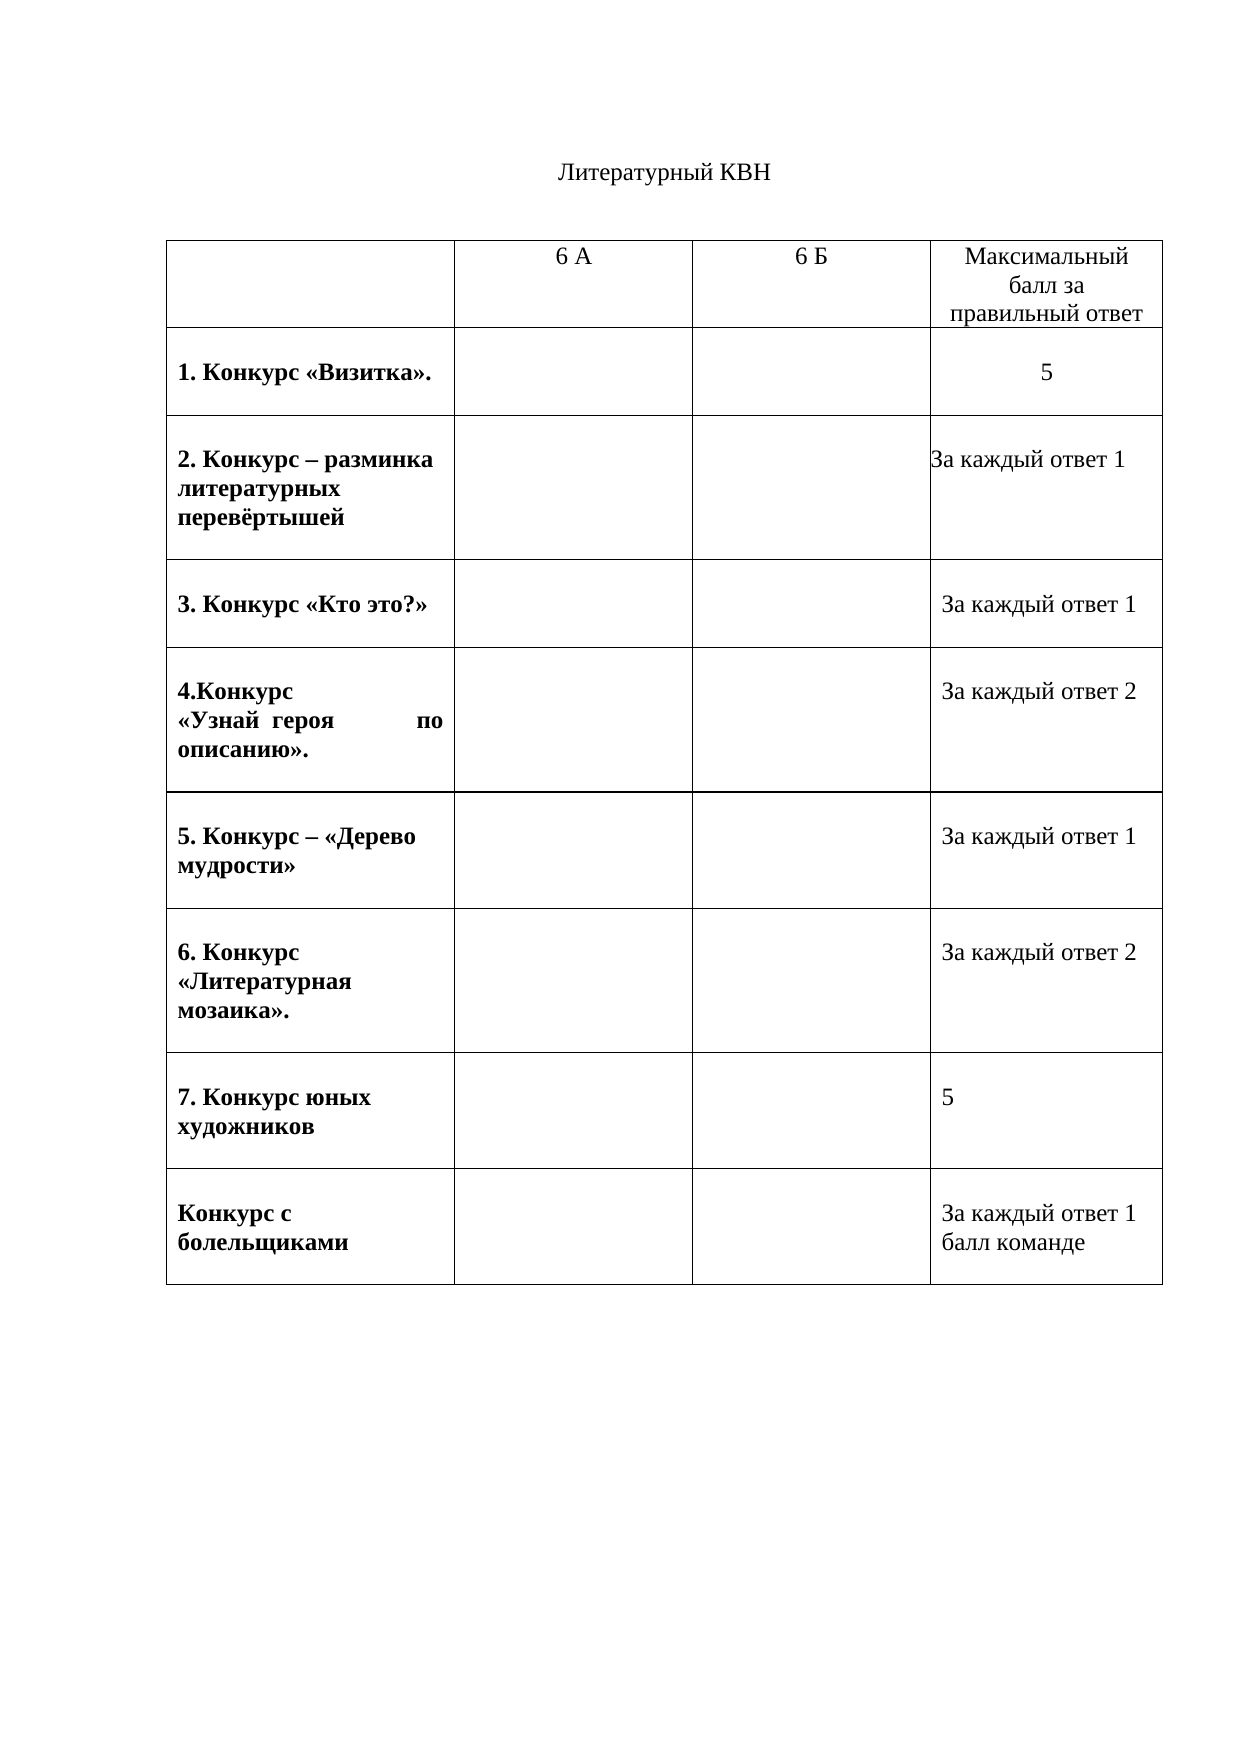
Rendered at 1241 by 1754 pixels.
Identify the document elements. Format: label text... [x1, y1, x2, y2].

table_cell [455, 416, 692, 559]
table_cell [693, 1053, 930, 1168]
table_cell 7. Конкурс юных художников [167, 1053, 454, 1168]
table_cell За каждый ответ 2 [931, 909, 1162, 1052]
table_header 6 Б [693, 241, 930, 327]
text Литературный КВН [177, 157, 1152, 186]
table_cell 5 [931, 1053, 1162, 1168]
table_cell [455, 793, 692, 907]
table_cell [693, 1169, 930, 1284]
table_cell Конкурс с болельщиками [167, 1169, 454, 1284]
table_cell [455, 560, 692, 647]
table_cell 2. Конкурс – разминка литературных перевёртышей [167, 416, 454, 559]
table_cell За каждый ответ 1 [931, 560, 1162, 647]
table_header 6 А [455, 241, 692, 327]
table_cell 5 [931, 328, 1162, 414]
table_cell [455, 648, 692, 791]
table_cell За каждый ответ 1 [931, 416, 1162, 559]
table_cell [455, 1169, 692, 1284]
table_cell За каждый ответ 1 [931, 793, 1162, 907]
table_cell [693, 793, 930, 907]
table_cell [455, 1053, 692, 1168]
table_cell [693, 560, 930, 647]
table_cell [455, 909, 692, 1052]
table_cell За каждый ответ 2 [931, 648, 1162, 791]
table_cell 3. Конкурс «Кто это?» [167, 560, 454, 647]
table_cell [693, 909, 930, 1052]
table_cell 5. Конкурс – «Дерево мудрости» [167, 793, 454, 907]
table_cell За каждый ответ 1 балл команде [931, 1169, 1162, 1284]
table_header Максимальный балл за правильный ответ [931, 241, 1162, 327]
table_cell 1. Конкурс «Визитка». [167, 328, 454, 414]
table_cell [455, 328, 692, 414]
table_cell 4.Конкурс «Узнай героя по описанию». [167, 648, 454, 791]
table_cell 6. Конкурс «Литературная мозаика». [167, 909, 454, 1052]
table_cell [693, 328, 930, 414]
table_cell [693, 648, 930, 791]
table_cell [693, 416, 930, 559]
table_header [167, 241, 454, 327]
